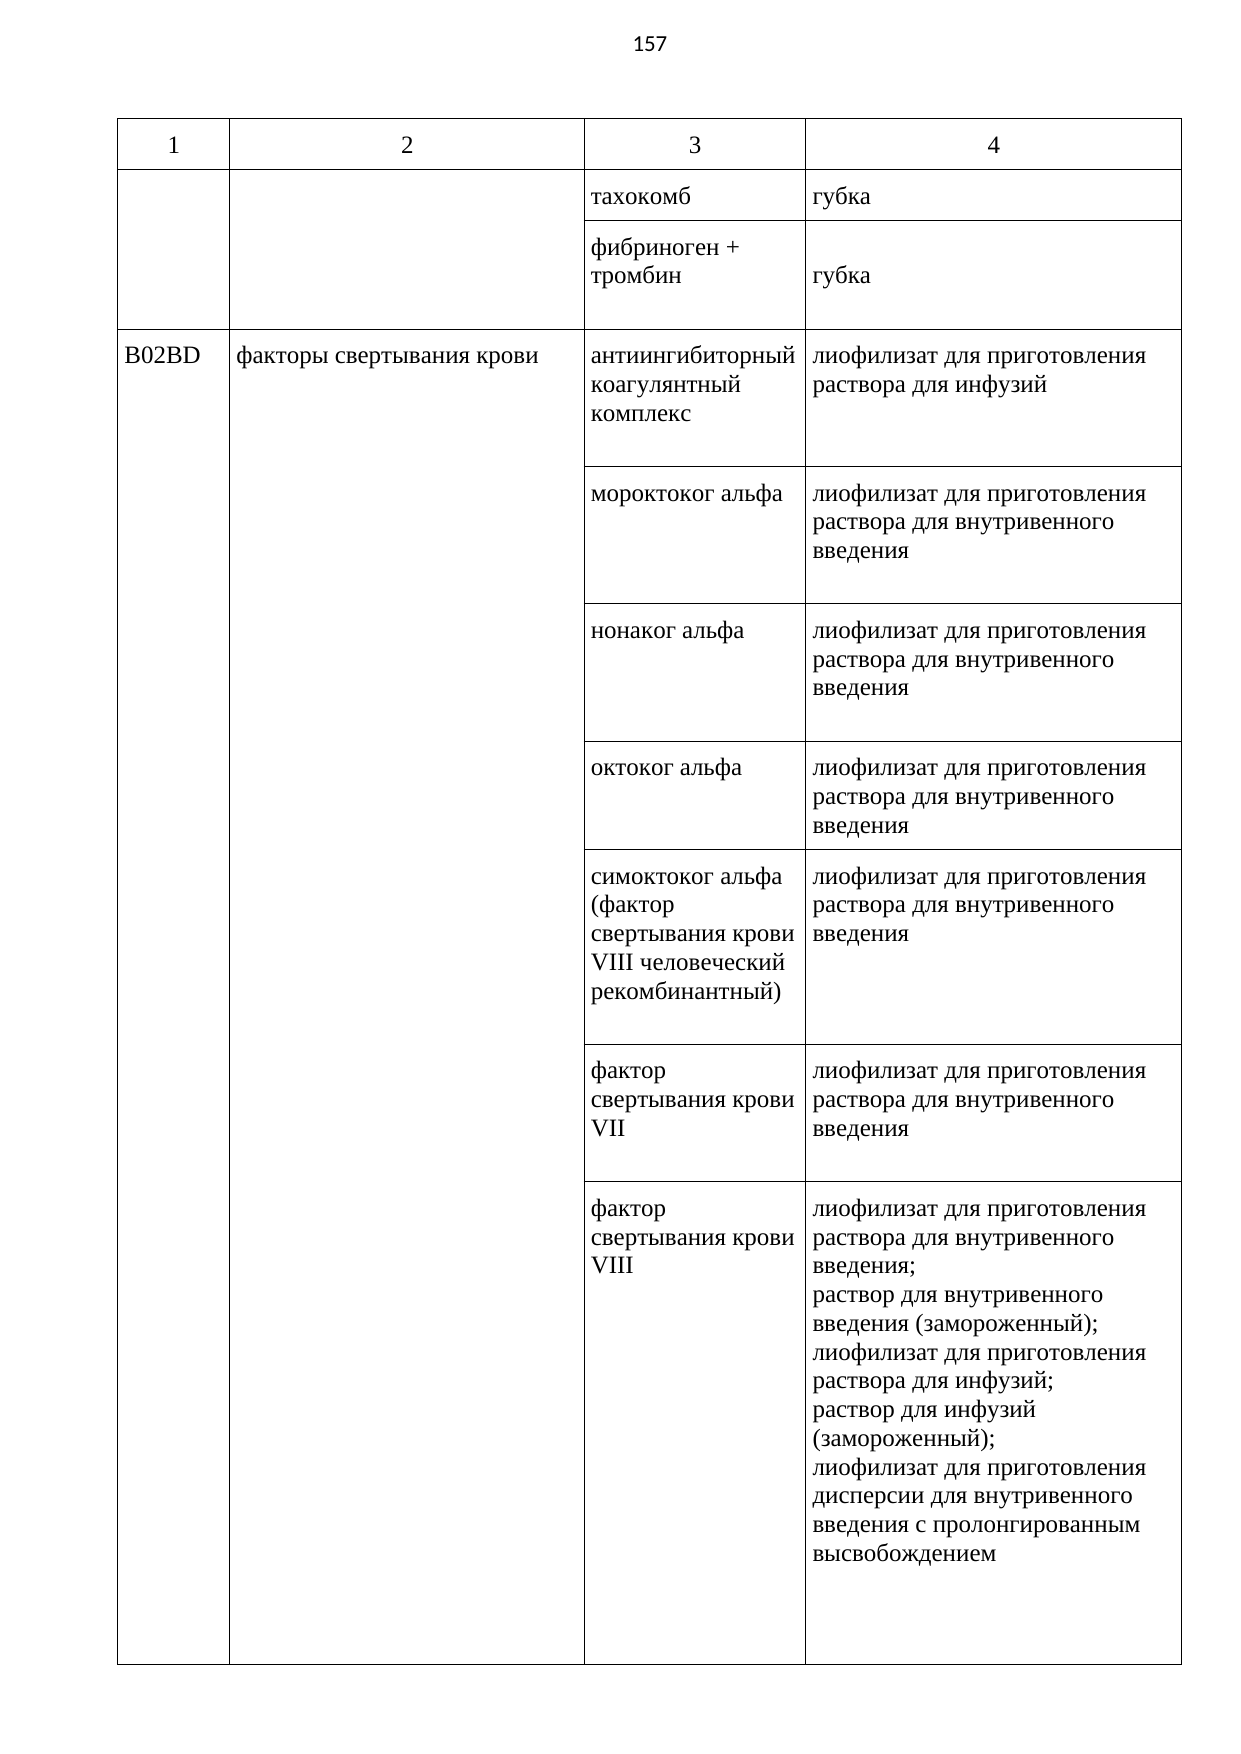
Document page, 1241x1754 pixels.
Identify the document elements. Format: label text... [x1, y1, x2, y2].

table_cell антиингибиторный коагулянтный комплекс [585, 330, 805, 466]
table_cell факторы свертывания крови [230, 330, 584, 1663]
table_cell 4 [806, 119, 1181, 169]
table_cell лиофилизат для приготовления раствора для внутривенного введения [806, 604, 1181, 741]
table_cell лиофилизат для приготовления раствора для внутривенного введения [806, 742, 1181, 849]
table_cell 1 [118, 119, 229, 169]
table_cell фибриноген + тромбин [585, 221, 805, 329]
table_cell лиофилизат для приготовления раствора для внутривенного введения [806, 1045, 1181, 1181]
table_cell симоктоког альфа (фактор свертывания крови VIII человеческий рекомбинантный) [585, 850, 805, 1044]
table_cell губка [806, 221, 1181, 329]
table_cell мороктоког альфа [585, 467, 805, 603]
table_cell [118, 170, 229, 329]
table_cell лиофилизат для приготовления раствора для внутривенного введения [806, 467, 1181, 603]
table_cell губка [806, 170, 1181, 220]
table_cell фактор свертывания крови VIII [585, 1182, 805, 1663]
table_cell B02BD [118, 330, 229, 1663]
table_cell лиофилизат для приготовления раствора для внутривенного введения [806, 850, 1181, 1044]
table_cell 3 [585, 119, 805, 169]
table_cell [230, 170, 584, 329]
table_cell тахокомб [585, 170, 805, 220]
table_cell лиофилизат для приготовления раствора для внутривенного введения; раствор для внутривенного введения (замороженный); лиофилизат для приготовления раствора для инфузий; раствор для инфузий (замороженный); лиофилизат для приготовления дисперсии для внутривенного введения с пролонгированным высвобождением [806, 1182, 1181, 1663]
table_cell октоког альфа [585, 742, 805, 849]
table_cell 2 [230, 119, 584, 169]
table_cell лиофилизат для приготовления раствора для инфузий [806, 330, 1181, 466]
table_cell нонаког альфа [585, 604, 805, 741]
table_cell фактор свертывания крови VII [585, 1045, 805, 1181]
